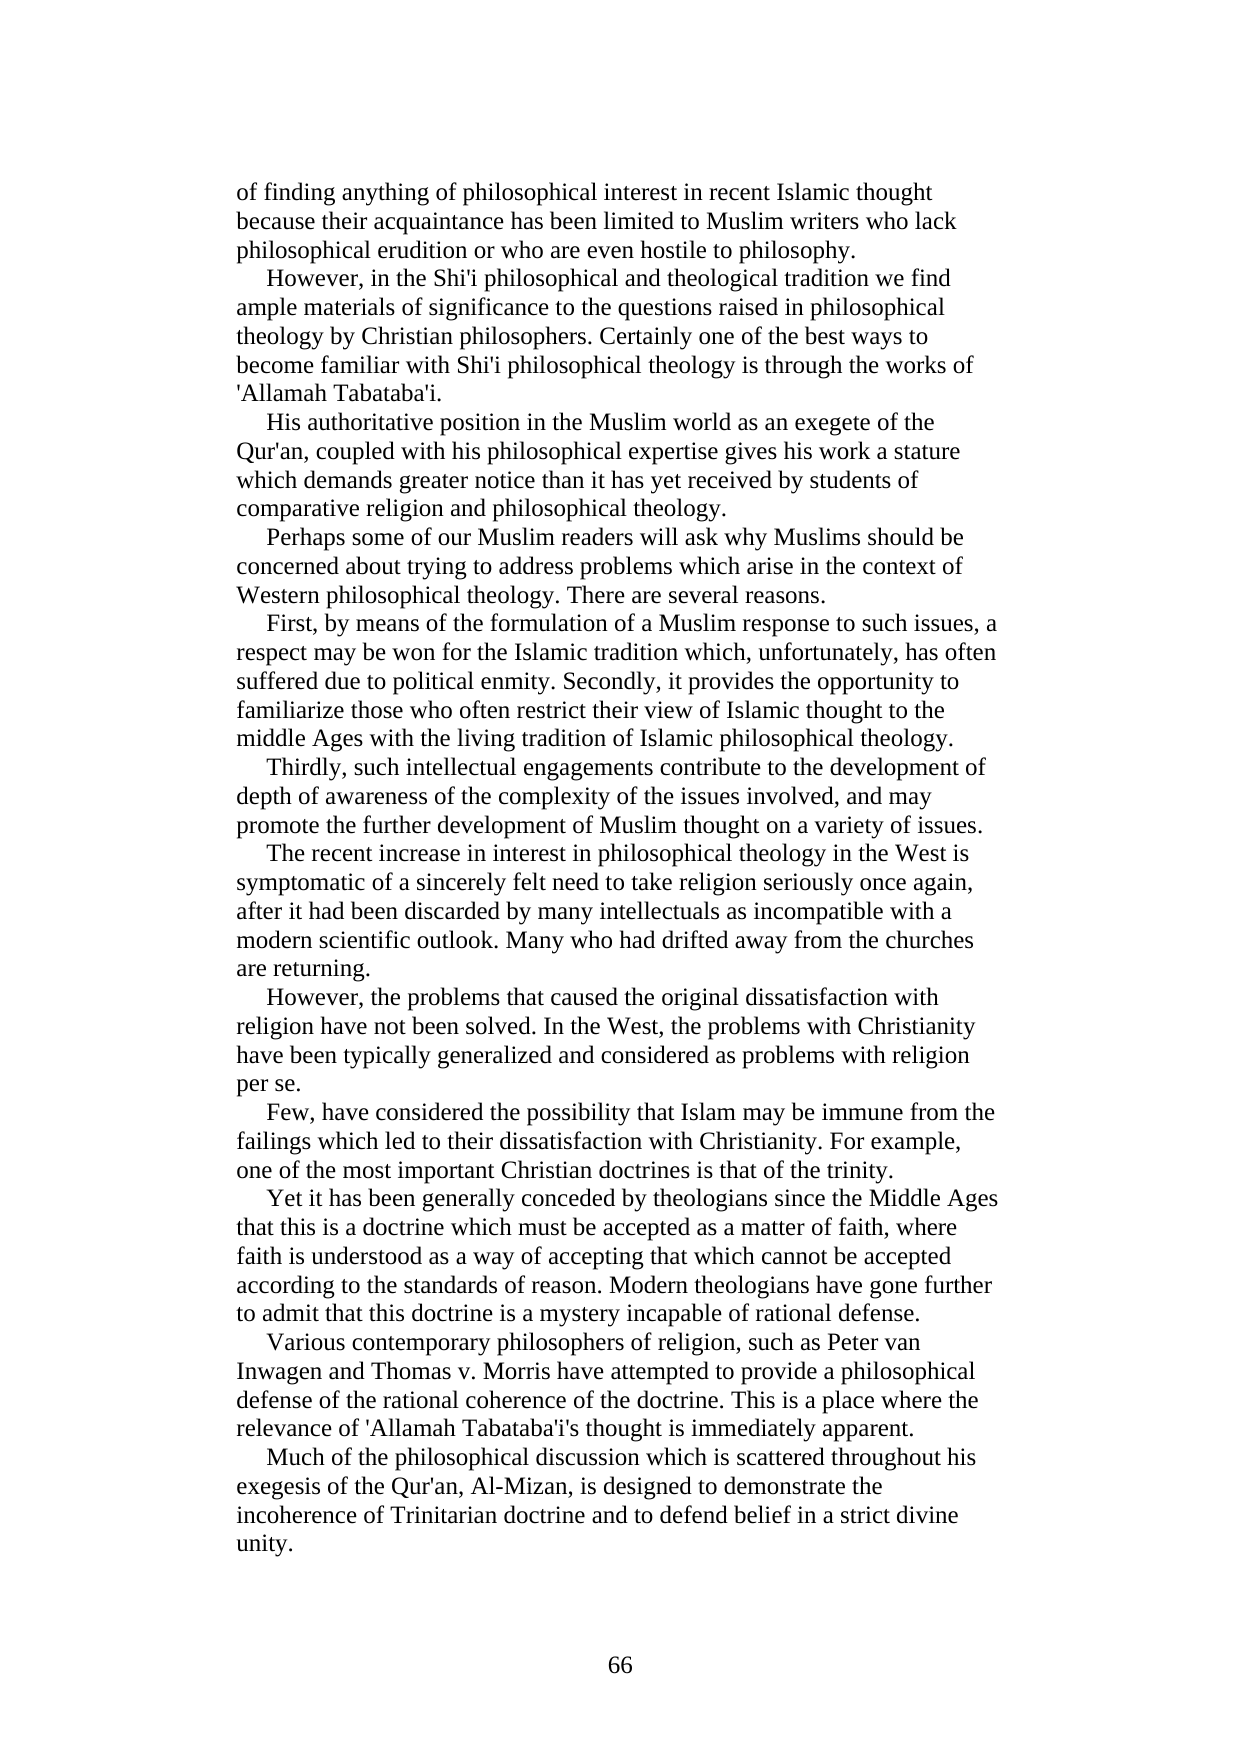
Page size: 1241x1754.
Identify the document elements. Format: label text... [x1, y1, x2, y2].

text Thirdly, such intellectual engagements contribute to the development of depth of awareness of the complexity of the issues involved, and may promote the further development of Muslim thought on a variety of issues. [236, 752, 1004, 838]
text However, in the Shi'i philosophical and theological tradition we find ample materials of significance to the questions raised in philosophical theology by Christian philosophers. Certainly one of the best ways to become familiar with Shi'i philosophical theology is through the works of 'Allamah Tabataba'i. [236, 263, 1004, 407]
text Much of the philosophical discussion which is scattered throughout his exegesis of the Qur'an, Al-Mizan, is designed to demonstrate the incoherence of Trinitarian doctrine and to defend belief in a strict divine unity. [236, 1442, 1004, 1557]
text However, the problems that caused the original dissatisfaction with religion have not been solved. In the West, the problems with Christianity have been typically generalized and considered as problems with religion per se. [236, 982, 1004, 1097]
text First, by means of the formulation of a Muslim response to such issues, a respect may be won for the Islamic tradition which, unfortunately, has often suffered due to political enmity. Secondly, it provides the opportunity to familiarize those who often restrict their view of Islamic thought to the middle Ages with the living tradition of Islamic philosophical theology. [236, 608, 1004, 752]
text His authoritative position in the Muslim world as an exegete of the Qur'an, coupled with his philosophical expertise gives his work a stature which demands greater notice than it has yet received by students of comparative religion and philosophical theology. [236, 407, 1004, 522]
text The recent increase in interest in philosophical theology in the West is symptomatic of a sincerely felt need to take religion seriously once again, after it had been discarded by many intellectuals as incompatible with a modern scientific outlook. Many who had drifted away from the churches are returning. [236, 838, 1004, 982]
text Yet it has been generally conceded by theologians since the Middle Ages that this is a doctrine which must be accepted as a matter of faith, where faith is understood as a way of accepting that which cannot be accepted according to the standards of reason. Modern theologians have gone further to admit that this doctrine is a mystery incapable of rational defense. [236, 1183, 1004, 1327]
text Perhaps some of our Muslim readers will ask why Muslims should be concerned about trying to address problems which arise in the context of Western philosophical theology. There are several reasons. [236, 522, 1004, 608]
text Few, have considered the possibility that Islam may be immune from the failings which led to their dissatisfaction with Christianity. For example, one of the most important Christian doctrines is that of the trinity. [236, 1097, 1004, 1183]
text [236, 177, 1004, 263]
text Various contemporary philosophers of religion, such as Peter van Inwagen and Thomas v. Morris have attempted to provide a philosophical defense of the rational coherence of the doctrine. This is a place where the relevance of 'Allamah Tabataba'i's thought is immediately apparent. [236, 1327, 1004, 1442]
